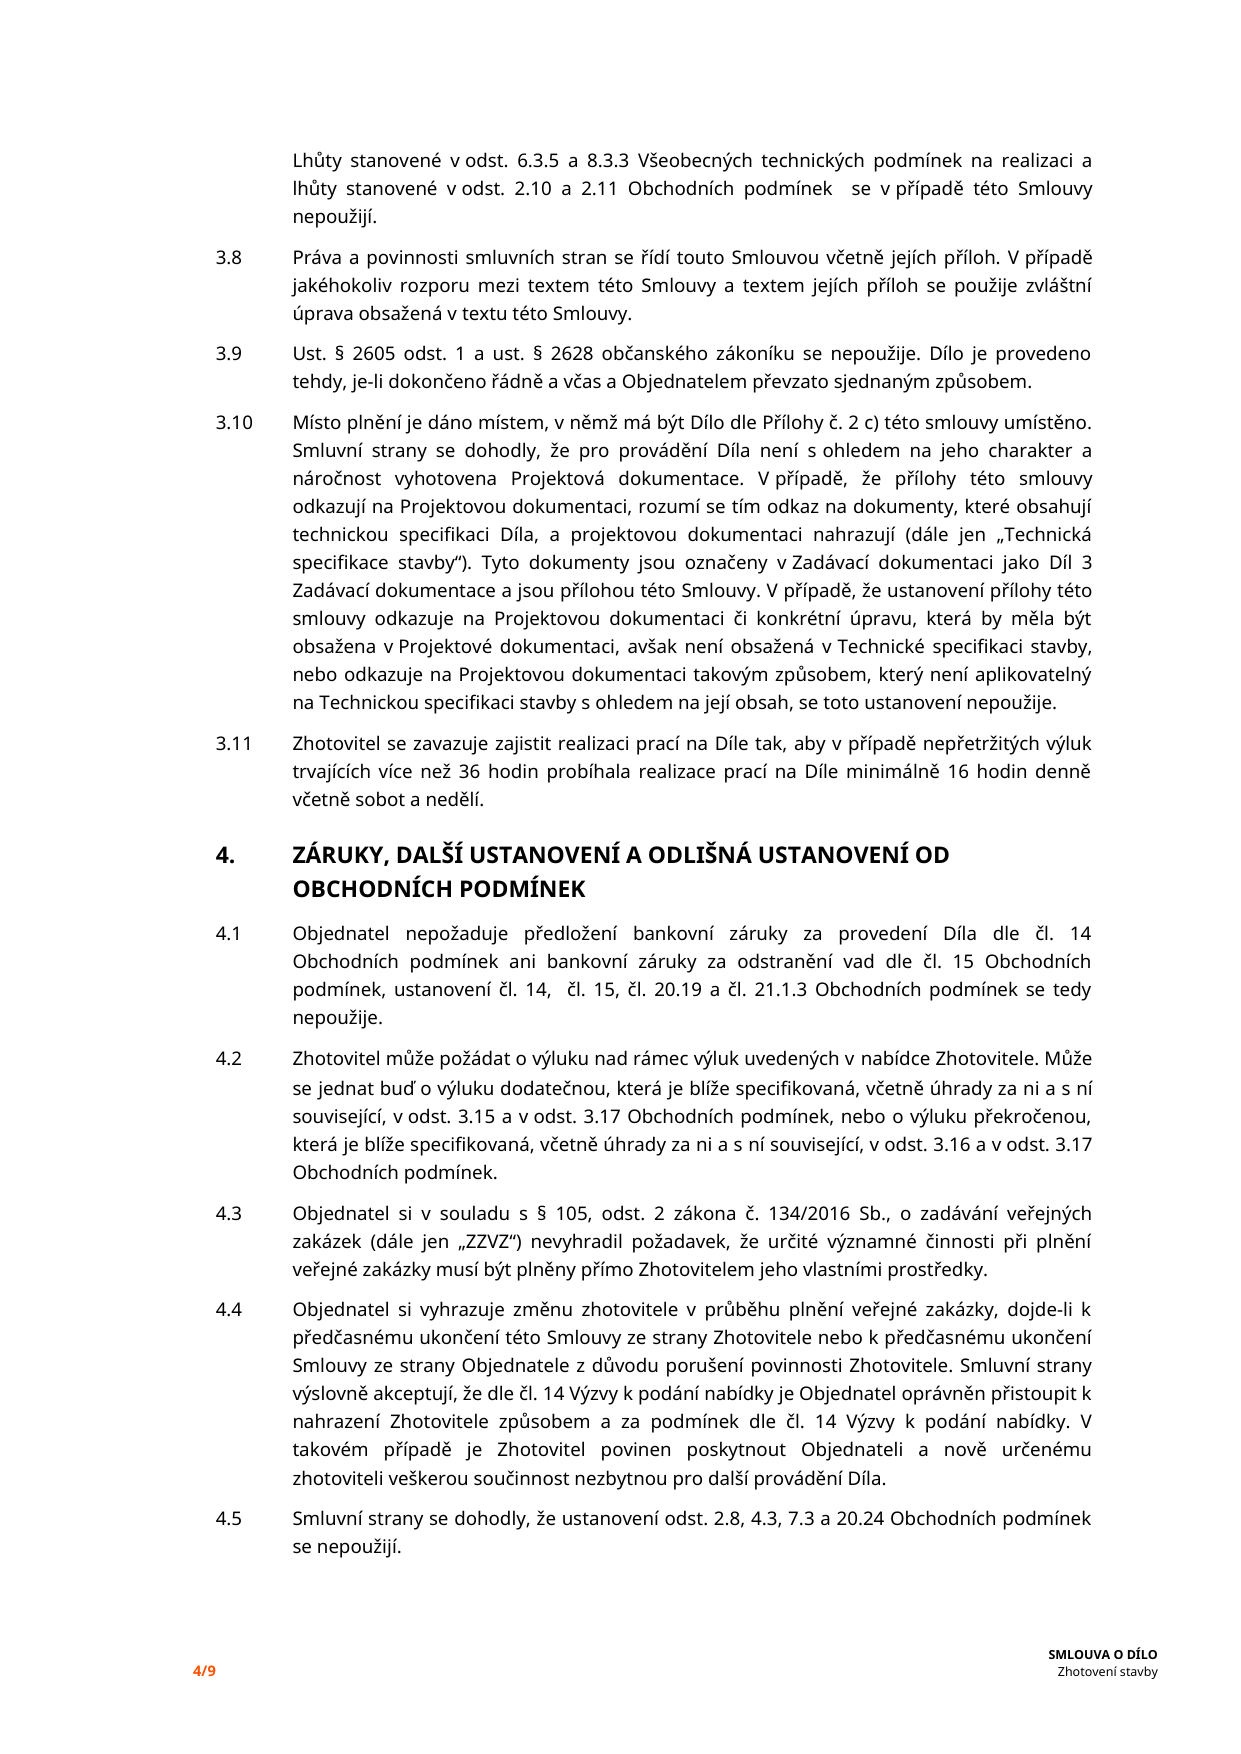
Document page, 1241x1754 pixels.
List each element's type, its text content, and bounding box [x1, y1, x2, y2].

text Zhotovitel může požádat o výluku nad rámec výluk uvedených v nabídce Zhotovitele. Může se jednat buď o výluku dodatečnou, která je blíže specifikovaná, včetně úhrady za ni a s ní související, v odst. 3.15 a v odst. 3.17 Obchodních podmínek, nebo o výluku překročenou, která je blíže specifikovaná, včetně úhrady za ni a s ní související, v odst. 3.16 a v odst. 3.17 Obchodních podmínek. [216, 1045, 1093, 1185]
text Ust. § 2605 odst. 1 a ust. § 2628 občanského zákoníku se nepoužije. Dílo je provedeno tehdy, je-li dokončeno řádně a včas a Objednatelem převzato sjednaným způsobem. [216, 341, 1093, 394]
text Objednatel si vyhrazuje změnu zhotovitele v průběhu plnění veřejné zakázky, dojde-li k předčasnému ukončení této Smlouvy ze strany Zhotovitele nebo k předčasnému ukončení Smlouvy ze strany Objednatele z důvodu porušení povinnosti Zhotovitele. Smluvní strany výslovně akceptují, že dle čl. 14 Výzvy k podání nabídky je Objednatel oprávněn přistoupit k nahrazení Zhotovitele způsobem a za podmínek dle čl. 14 Výzvy k podání nabídky. V takovém případě je Zhotovitel povinen poskytnout Objednateli a nově určenému zhotoviteli veškerou součinnost nezbytnou pro další provádění Díla. [216, 1297, 1093, 1490]
text Práva a povinnosti smluvních stran se řídí touto Smlouvou včetně jejích příloh. V případě jakéhokoliv rozporu mezi textem této Smlouvy a textem jejích příloh se použije zvláštní úprava obsažená v textu této Smlouvy. [216, 244, 1093, 326]
text Objednatel nepožaduje předložení bankovní záruky za provedení Díla dle čl. 14 Obchodních podmínek ani bankovní záruky za odstranění vad dle čl. 15 Obchodních podmínek, ustanovení čl. 14, čl. 15, čl. 20.19 a čl. 21.1.3 Obchodních podmínek se tedy nepoužije. [216, 920, 1093, 1030]
text ZÁRUKY, DALŠÍ USTANOVENÍ A ODLIŠNÁ USTANOVENÍ OD OBCHODNÍCH PODMÍNEK [216, 839, 1093, 904]
text Lhůty stanovené v odst. 6.3.5 a 8.3.3 Všeobecných technických podmínek na realizaci a lhůty stanovené v odst. 2.10 a 2.11 Obchodních podmínek se v případě této Smlouvy nepoužijí. [292, 147, 1093, 229]
text Smluvní strany se dohodly, že ustanovení odst. 2.8, 4.3, 7.3 a 20.24 Obchodních podmínek se nepoužijí. [216, 1505, 1093, 1559]
text Objednatel si v souladu s § 105, odst. 2 zákona č. 134/2016 Sb., o zadávání veřejných zakázek (dále jen „ZZVZ“) nevyhradil požadavek, že určité významné činnosti při plnění veřejné zakázky musí být plněny přímo Zhotovitelem jeho vlastními prostředky. [216, 1200, 1093, 1282]
text Místo plnění je dáno místem, v němž má být Dílo dle Přílohy č. 2 c) této smlouvy umístěno. Smluvní strany se dohodly, že pro provádění Díla není s ohledem na jeho charakter a náročnost vyhotovena Projektová dokumentace. V případě, že přílohy této smlouvy odkazují na Projektovou dokumentaci, rozumí se tím odkaz na dokumenty, které obsahují technickou specifikaci Díla, a projektovou dokumentaci nahrazují (dále jen „Technická specifikace stavby“). Tyto dokumenty jsou označeny v Zadávací dokumentaci jako Díl 3 Zadávací dokumentace a jsou přílohou této Smlouvy. V případě, že ustanovení přílohy této smlouvy odkazuje na Projektovou dokumentaci či konkrétní úpravu, která by měla být obsažena v Projektové dokumentaci, avšak není obsažená v Technické specifikaci stavby, nebo odkazuje na Projektovou dokumentaci takovým způsobem, který není aplikovatelný na Technickou specifikaci stavby s ohledem na její obsah, se toto ustanovení nepoužije. [216, 409, 1093, 715]
text Zhotovitel se zavazuje zajistit realizaci prací na Díle tak, aby v případě nepřetržitých výluk trvajících více než 36 hodin probíhala realizace prací na Díle minimálně 16 hodin denně včetně sobot a nedělí. [216, 730, 1093, 811]
